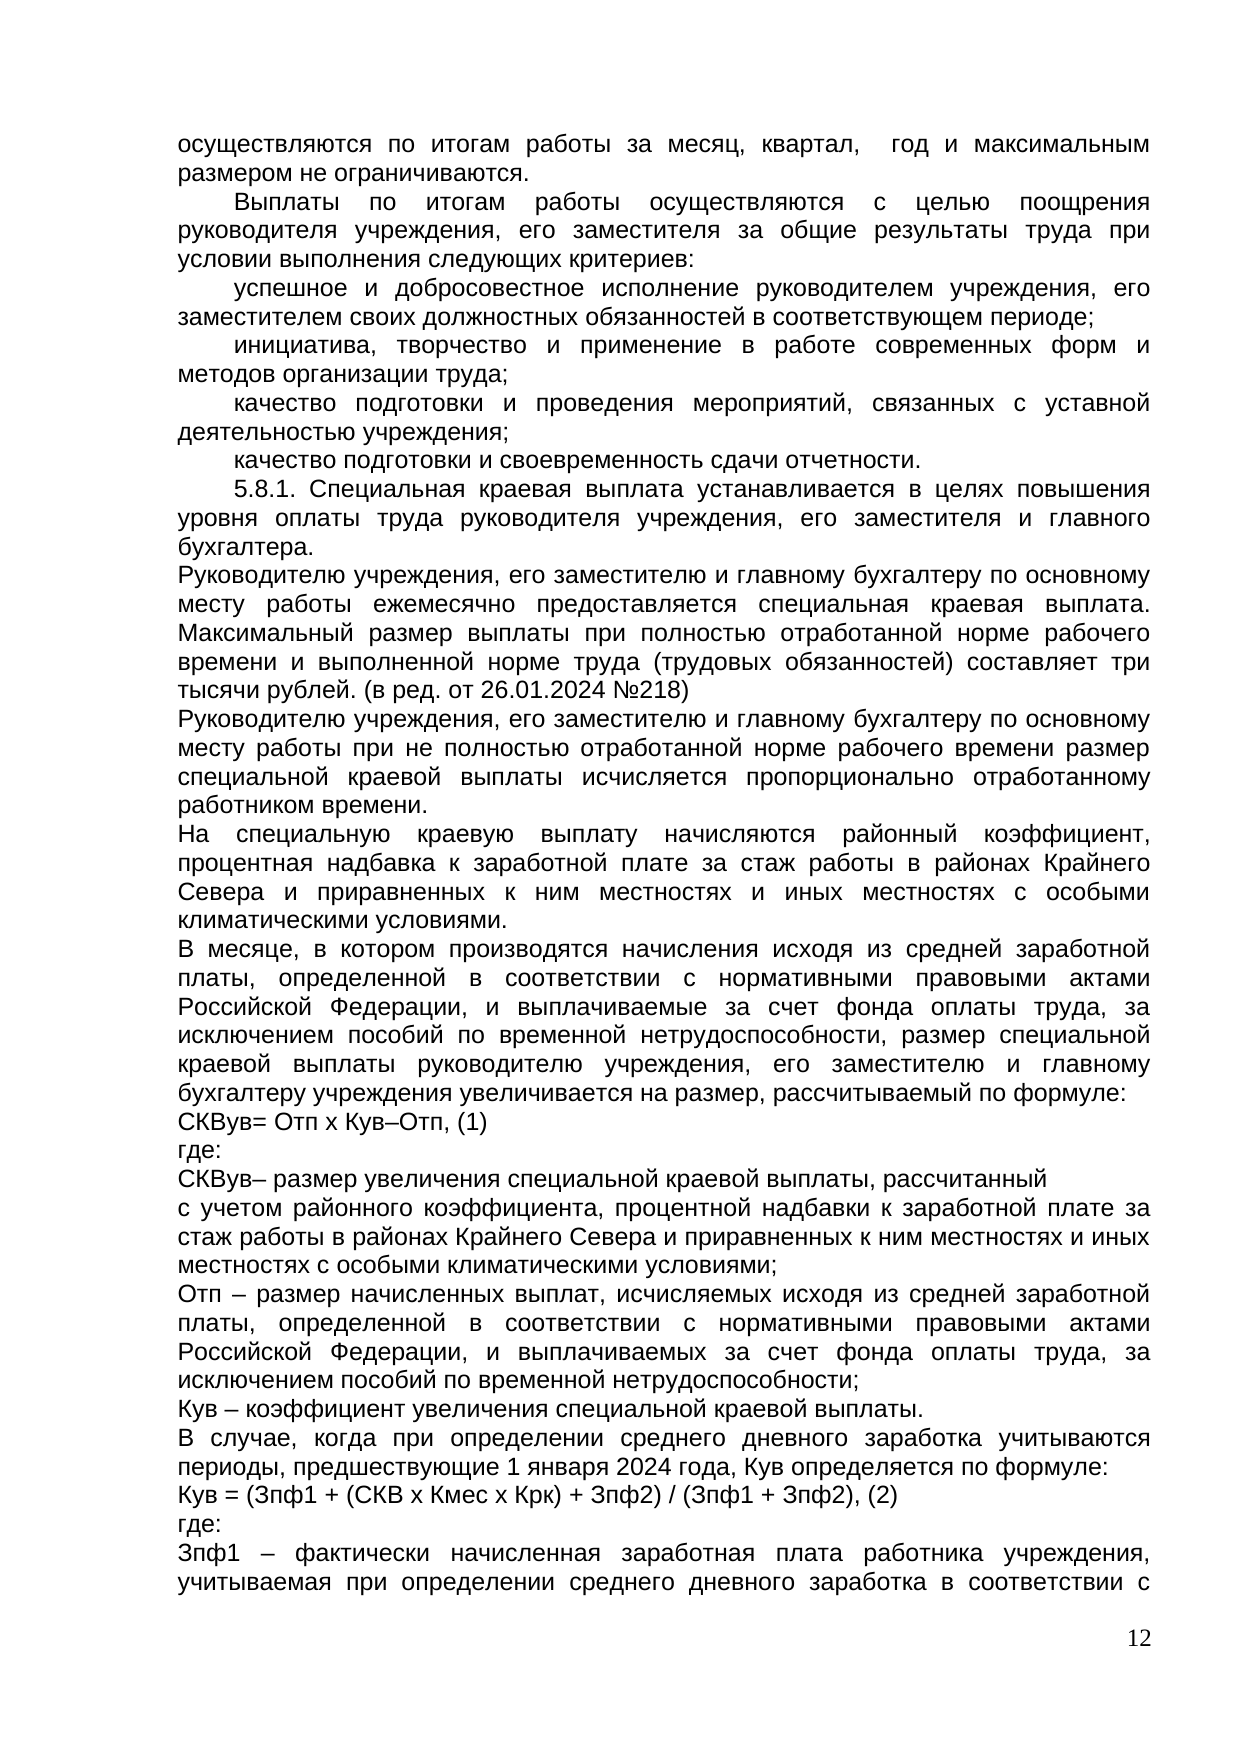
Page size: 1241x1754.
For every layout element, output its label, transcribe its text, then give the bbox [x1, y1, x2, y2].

text СКВув= Отп x Кув–Отп, (1) [177, 1107, 1152, 1135]
text качество подготовки и своевременность сдачи отчетности. [177, 445, 1152, 474]
text с учетом районного коэффициента, процентной надбавки к заработной плате за стаж работы в районах Крайнего Севера и приравненных к ним местностях и иных местностях с особыми климатическими условиями; [177, 1193, 1152, 1279]
text где: [177, 1509, 1152, 1538]
text Кув = (Зпф1 + (СКВ х Кмес х Крк) + Зпф2) / (Зпф1 + Зпф2), (2) [177, 1480, 1152, 1509]
text На специальную краевую выплату начисляются районный коэффициент, процентная надбавка к заработной плате за стаж работы в районах Крайнего Севера и приравненных к ним местностях и иных местностях с особыми климатическими условиями. [177, 819, 1152, 934]
text Руководителю учреждения, его заместителю и главному бухгалтеру по основному месту работы при не полностью отработанной норме рабочего времени размер специальной краевой выплаты исчисляется пропорционально отработанному работником времени. [177, 704, 1152, 819]
text Отп – размер начисленных выплат, исчисляемых исходя из средней заработной платы, определенной в соответствии с нормативными правовыми актами Российской Федерации, и выплачиваемых за счет фонда оплаты труда, за исключением пособий по временной нетрудоспособности; [177, 1279, 1152, 1394]
text Руководителю учреждения, его заместителю и главному бухгалтеру по основному месту работы ежемесячно предоставляется специальная краевая выплата. Максимальный размер выплаты при полностью отработанной норме рабочего времени и выполненной норме труда (трудовых обязанностей) составляет три тысячи рублей. (в ред. от 26.01.2024 №218) [177, 560, 1152, 704]
text Выплаты по итогам работы осуществляются с целью поощрения руководителя учреждения, его заместителя за общие результаты труда при условии выполнения следующих критериев: [177, 187, 1152, 273]
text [177, 1538, 1152, 1595]
text инициатива, творчество и применение в работе современных форм и методов организации труда; [177, 330, 1152, 388]
text В случае, когда при определении среднего дневного заработка учитываются периоды, предшествующие 1 января 2024 года, Кув определяется по формуле: [177, 1423, 1152, 1480]
text качество подготовки и проведения мероприятий, связанных с уставной деятельностью учреждения; [177, 388, 1152, 445]
text успешное и добросовестное исполнение руководителем учреждения, его заместителем своих должностных обязанностей в соответствующем периоде; [177, 273, 1152, 330]
text Кув – коэффициент увеличения специальной краевой выплаты. [177, 1394, 1152, 1423]
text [177, 129, 1152, 187]
text 5.8.1. Специальная краевая выплата устанавливается в целях повышения уровня оплаты труда руководителя учреждения, его заместителя и главного бухгалтера. [177, 474, 1152, 560]
text где: [177, 1135, 1152, 1164]
text В месяце, в котором производятся начисления исходя из средней заработной платы, определенной в соответствии с нормативными правовыми актами Российской Федерации, и выплачиваемые за счет фонда оплаты труда, за исключением пособий по временной нетрудоспособности, размер специальной краевой выплаты руководителю учреждения, его заместителю и главному бухгалтеру учреждения увеличивается на размер, рассчитываемый по формуле: [177, 934, 1152, 1107]
text СКВув– размер увеличения специальной краевой выплаты, рассчитанный [177, 1164, 1152, 1193]
